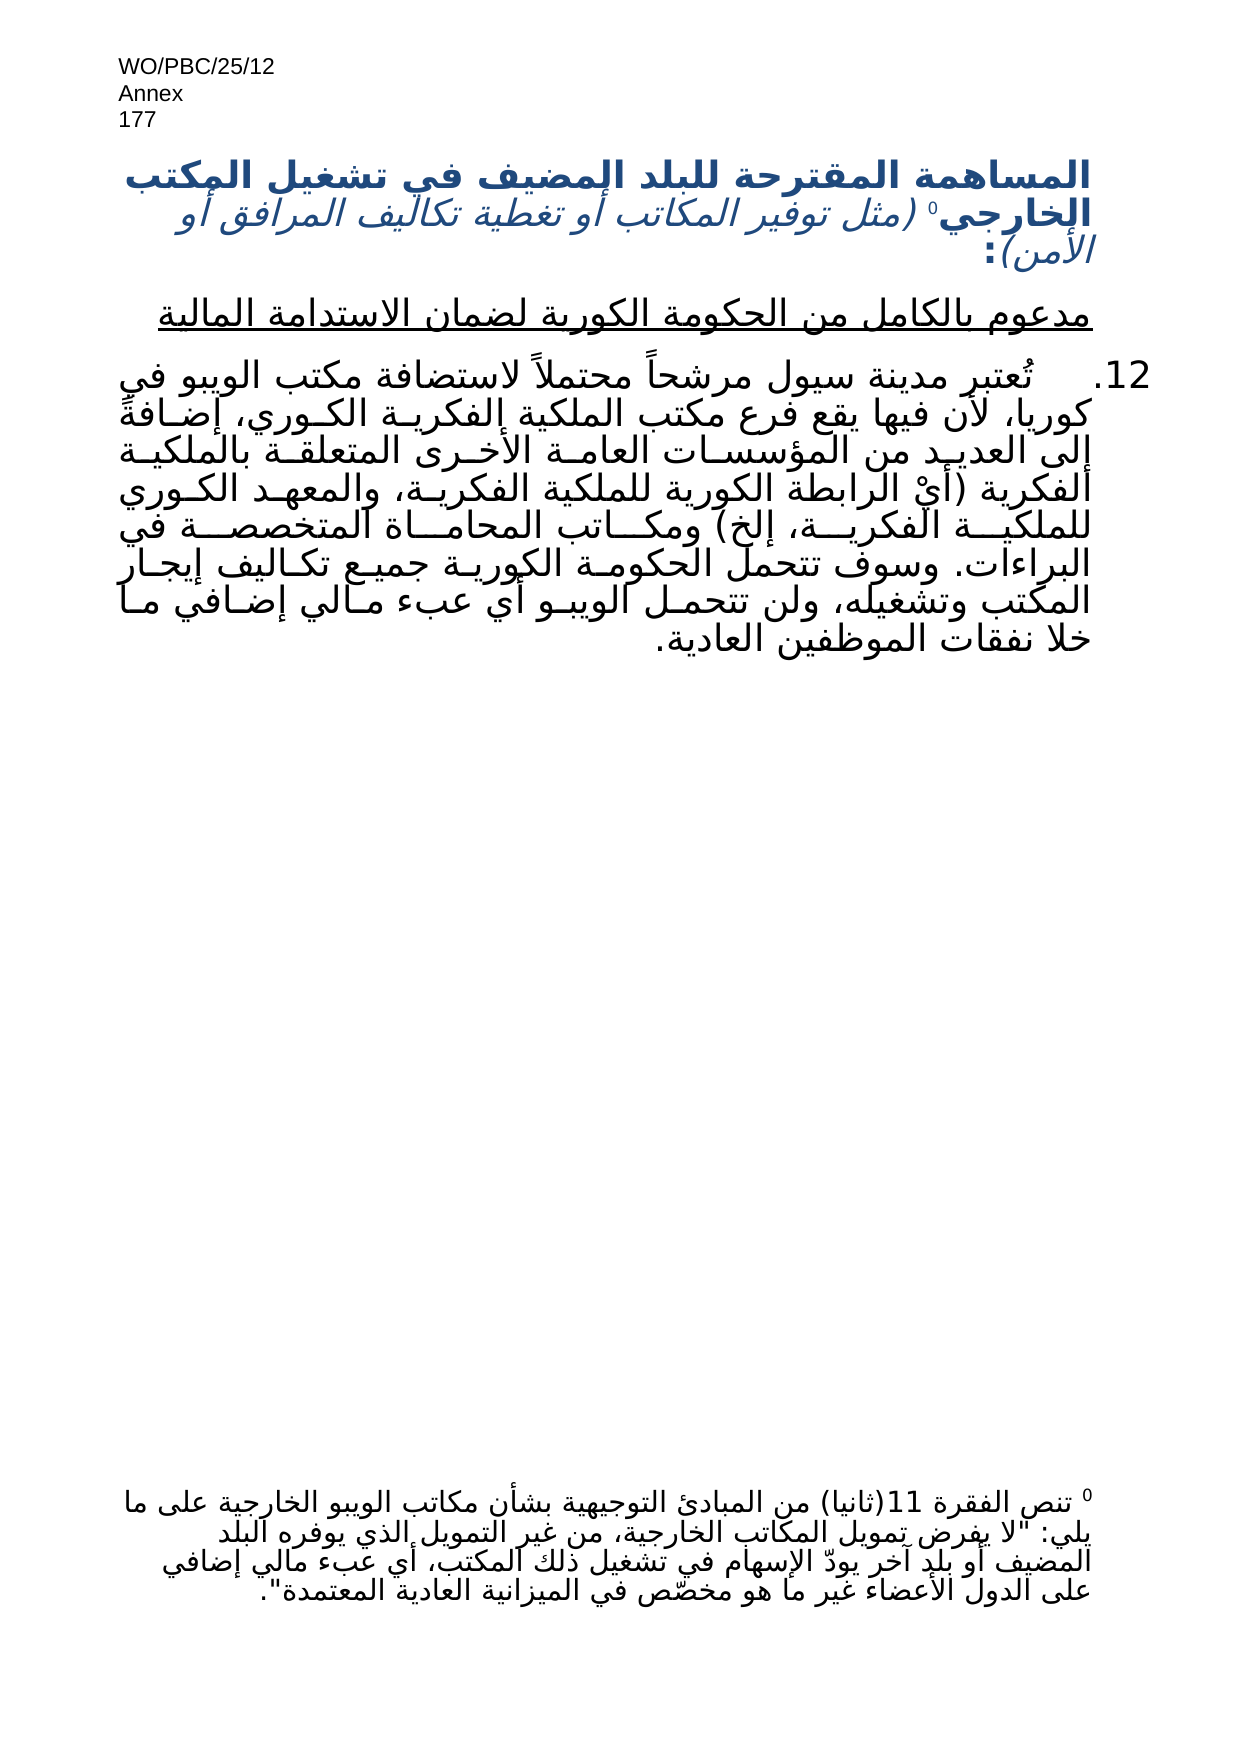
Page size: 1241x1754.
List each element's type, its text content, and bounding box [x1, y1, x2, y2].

text مدعوم بالكامل من الحكومة الكورية لضمان الاستدامة المالية [118, 296, 1092, 333]
text المساهمة المقترحة للبلد المضيف في تشغيل المكتب الخارجي (مثل توفير المكاتب أو تغطية تكاليف المرافق أو الأمن): [118, 158, 1092, 271]
list تُعتبر مدينة سيول مرشحاً محتملاً لاستضافة مكتب الويبو في كوريا، لأن فيها يقع فرع مكتب الملكية الفكرية الكوري، إضافةً إلى العديد من المؤسسات العامة الأخرى المتعلقة بالملكية الفكرية (أيْ الرابطة الكورية للملكية الفكرية، والمعهد الكوري للملكية الفكرية، إلخ) ومكاتب المحاماة المتخصصة في البراءات. وسوف تتحمل الحكومة الكورية جميع تكاليف إيجار المكتب وتشغيله، ولن تتحمل الويبو أي عبء مالي إضافي ما خلا نفقات الموظفين العادية. [118, 358, 1092, 658]
